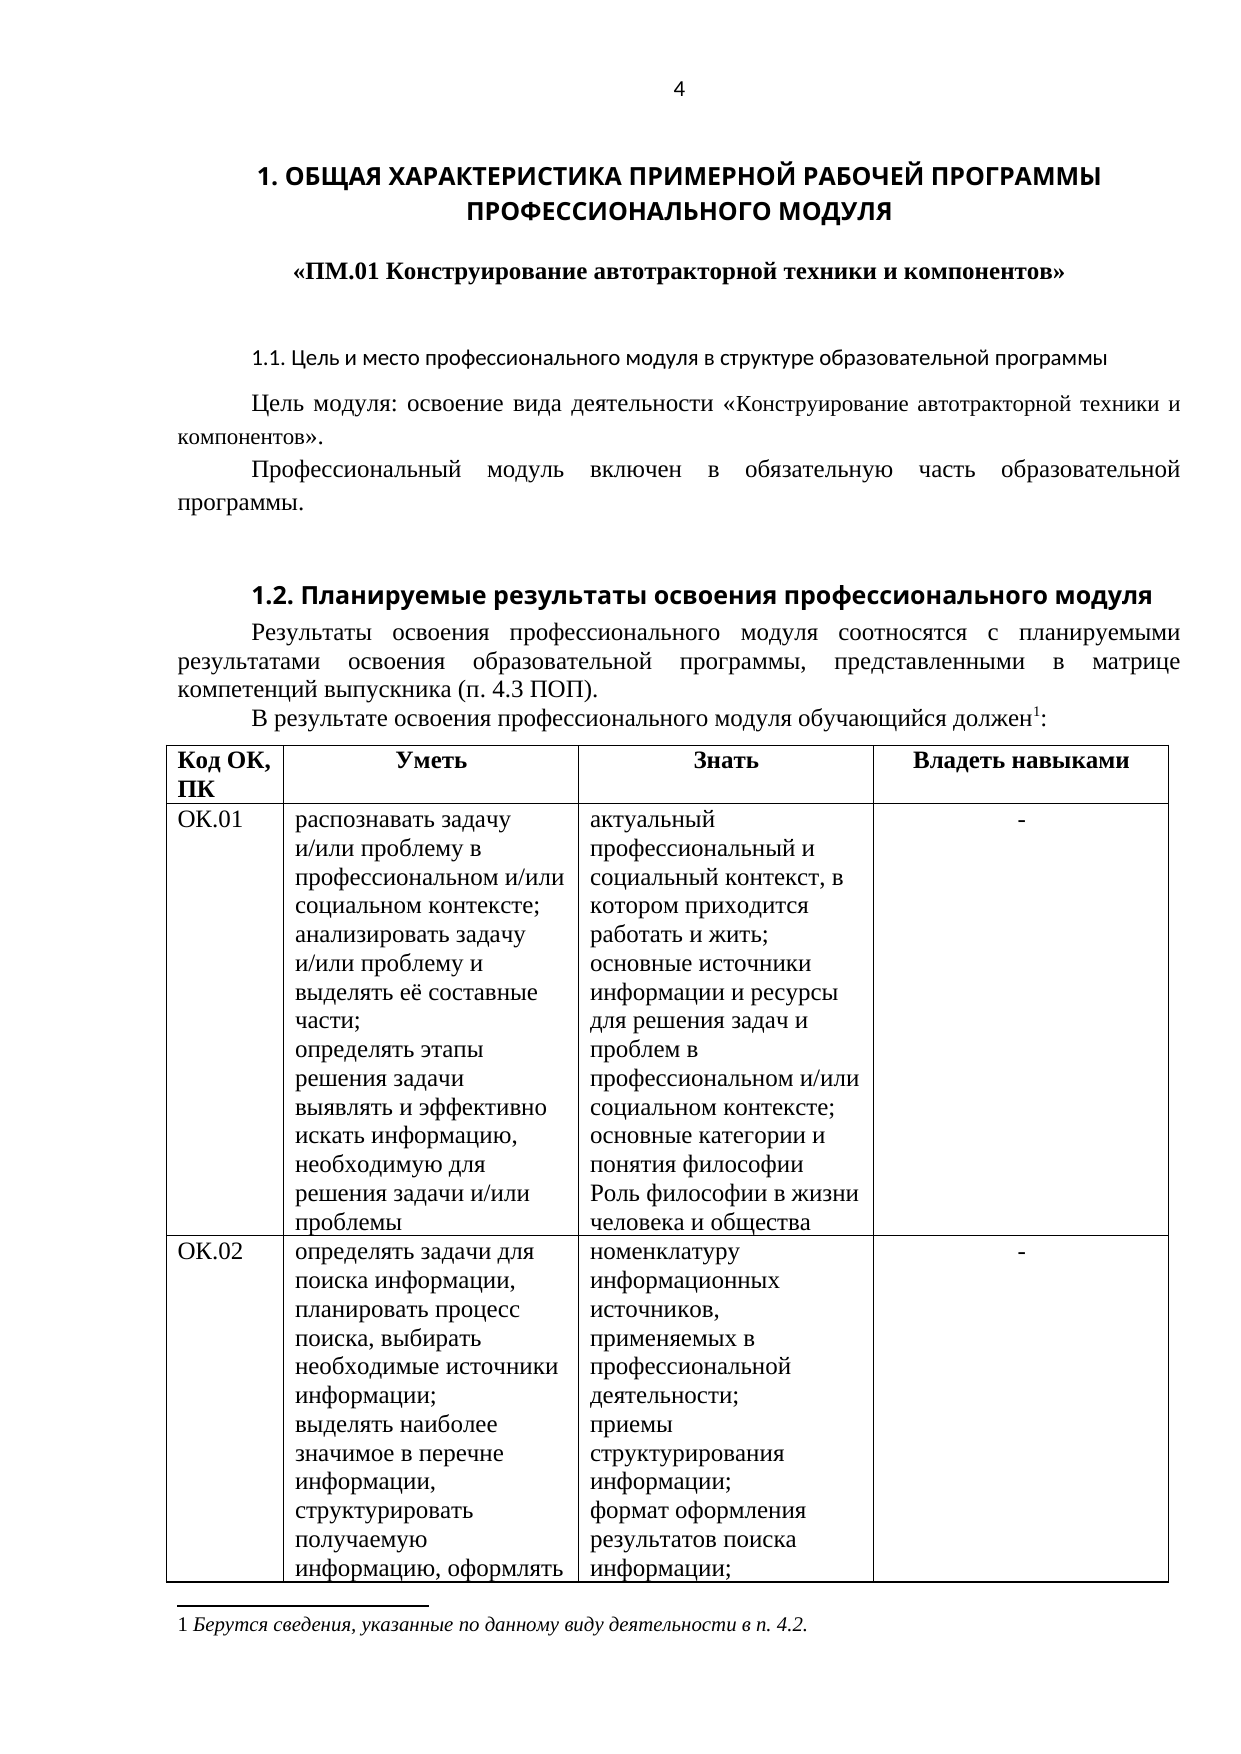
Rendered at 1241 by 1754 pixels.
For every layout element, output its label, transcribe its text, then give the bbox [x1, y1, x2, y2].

text «ПМ.01 Конструирование автотракторной техники и компонентов» [177, 256, 1181, 285]
text Цель модуля: освоение вида деятельности «Конструирование автотракторной техники и компонентов». [177, 388, 1181, 449]
table_cell - [874, 804, 1168, 1235]
text Профессиональный модуль включен в обязательную часть образовательной программы. [177, 454, 1181, 516]
text Результаты освоения профессионального модуля соотносятся с планируемыми результатами освоения образовательной программы, представленными в матрице компетенций выпускника (п. 4.3 ПОП). [177, 617, 1181, 703]
table_header Код ОК, ПК [167, 746, 283, 803]
text В результате освоения профессионального модуля обучающийся должен: [177, 703, 1181, 732]
text 1.1. Цель и место профессионального модуля в структуре образовательной программы [177, 343, 1181, 371]
table_header Уметь [284, 746, 578, 803]
table_header Знать [579, 746, 873, 803]
text 1. Общая характеристика ПРИМЕРНОЙ РАБОЧЕЙ ПРОГРАММЫ ПРОФЕССИОНАЛЬНОГО МОДУЛЯ [177, 159, 1181, 227]
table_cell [579, 1236, 873, 1581]
table_cell ОК.01 [167, 804, 283, 1235]
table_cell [284, 1236, 578, 1581]
table_cell актуальный профессиональный и социальный контекст, в котором приходится работать и жить; основные источники информации и ресурсы для решения задач и проблем в профессиональном и/или социальном контексте; основные категории и понятия философии Роль философии в жизни человека и общества [579, 804, 873, 1235]
text 1.2. Планируемые результаты освоения профессионального модуля [177, 578, 1181, 612]
table_cell распознавать задачу и/или проблему в профессиональном и/или социальном контексте; анализировать задачу и/или проблему и выделять её составные части; определять этапы решения задачи выявлять и эффективно искать информацию, необходимую для решения задачи и/или проблемы [284, 804, 578, 1235]
table_cell ОК.02 [167, 1236, 283, 1581]
table_cell - [874, 1236, 1168, 1581]
table_header Владеть навыками [874, 746, 1168, 803]
